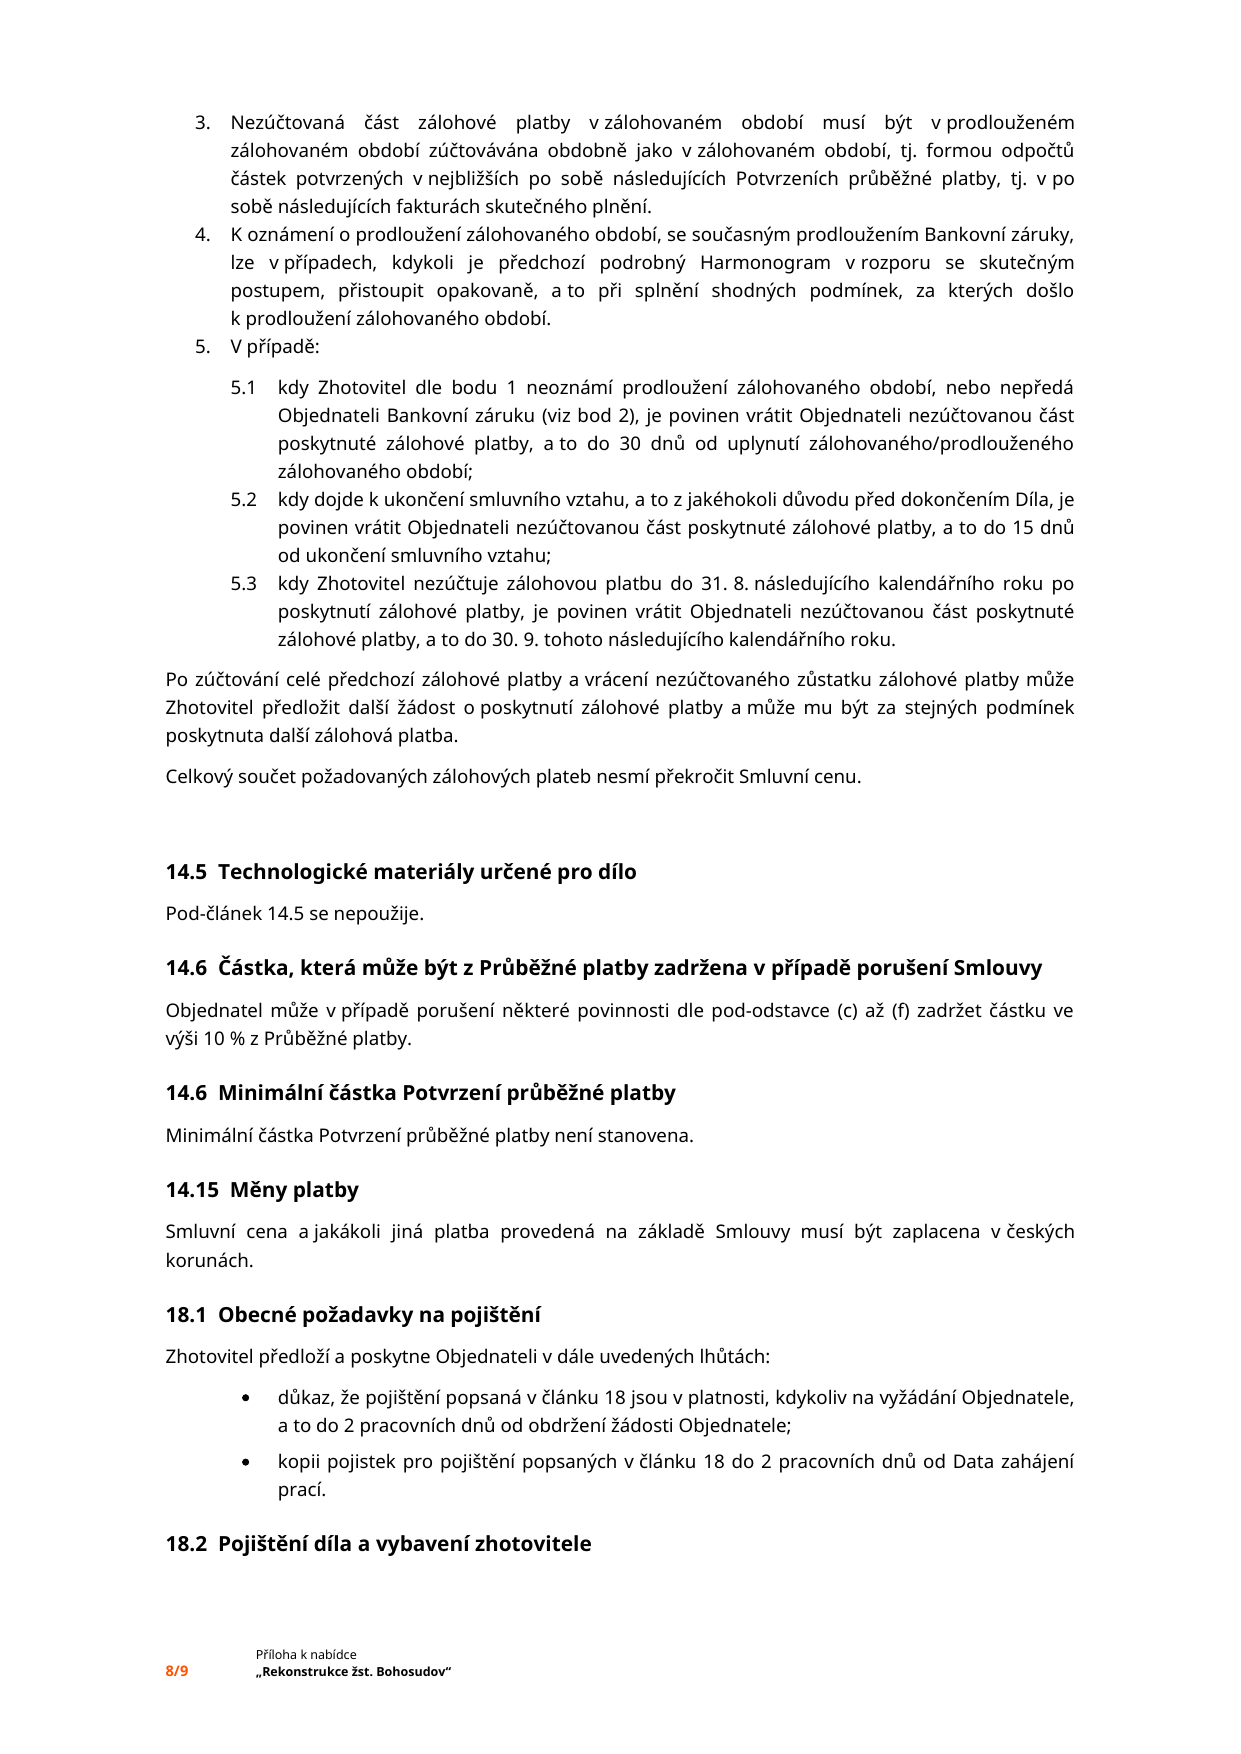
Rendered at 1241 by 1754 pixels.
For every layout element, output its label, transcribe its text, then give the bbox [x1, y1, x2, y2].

text 14.6 Minimální částka Potvrzení průběžné platby [165, 1078, 1075, 1107]
text 14.5 Technologické materiály určené pro dílo [165, 857, 1075, 885]
list Nezúčtovaná část zálohové platby v zálohovaném období musí být v prodlouženém zálohovaném období zúčtovávána obdobně jako v zálohovaném období, tj. formou odpočtů částek potvrzených v nejbližších po sobě následujících Potvrzeních průběžné platby, tj. v po sobě následujících fakturách skutečného plnění. [195, 109, 1075, 219]
list kdy Zhotovitel nezúčtuje zálohovou platbu do 31. 8. následujícího kalendářního roku po poskytnutí zálohové platby, je povinen vrátit Objednateli nezúčtovanou část poskytnuté zálohové platby, a to do 30. 9. tohoto následujícího kalendářního roku. [230, 570, 1075, 652]
text Po zúčtování celé předchozí zálohové platby a vrácení nezúčtovaného zůstatku zálohové platby může Zhotovitel předložit další žádost o poskytnutí zálohové platby a může mu být za stejných podmínek poskytnuta další zálohová platba. [165, 667, 1075, 748]
text 18.1 Obecné požadavky na pojištění [165, 1300, 1075, 1328]
text kopii pojistek pro pojištění popsaných v článku 18 do 2 pracovních dnů od Data zahájení prací. [242, 1448, 1075, 1502]
list V případě: [195, 333, 1075, 359]
text Pod-článek 14.5 se nepoužije. [165, 901, 1075, 926]
text důkaz, že pojištění popsaná v článku 18 jsou v platnosti, kdykoliv na vyžádání Objednatele, a to do 2 pracovních dnů od obdržení žádosti Objednatele; [242, 1384, 1075, 1438]
text Smluvní cena a jakákoli jiná platba provedená na základě Smlouvy musí být zaplacena v českých korunách. [165, 1219, 1075, 1272]
list kdy Zhotovitel dle bodu 1 neoznámí prodloužení zálohovaného období, nebo nepředá Objednateli Bankovní záruku (viz bod 2), je povinen vrátit Objednateli nezúčtovanou část poskytnuté zálohové platby, a to do 30 dnů od uplynutí zálohovaného/prodlouženého zálohovaného období; [230, 374, 1075, 483]
text Zhotovitel předloží a poskytne Objednateli v dále uvedených lhůtách: [165, 1344, 1075, 1369]
text 18.2 Pojištění díla a vybavení zhotovitele [165, 1529, 1075, 1558]
text 14.6 Částka, která může být z Průběžné platby zadržena v případě porušení Smlouvy [165, 953, 1075, 982]
text 14.15 Měny platby [165, 1175, 1075, 1203]
text Objednatel může v případě porušení některé povinnosti dle pod-odstavce (c) až (f) zadržet částku ve výši 10 % z Průběžné platby. [165, 997, 1075, 1051]
list kdy dojde k ukončení smluvního vztahu, a to z jakéhokoli důvodu před dokončením Díla, je povinen vrátit Objednateli nezúčtovanou část poskytnuté zálohové platby, a to do 15 dnů od ukončení smluvního vztahu; [230, 486, 1075, 568]
list K oznámení o prodloužení zálohovaného období, se současným prodloužením Bankovní záruky, lze v případech, kdykoli je předchozí podrobný Harmonogram v rozporu se skutečným postupem, přistoupit opakovaně, a to při splnění shodných podmínek, za kterých došlo k prodloužení zálohovaného období. [195, 221, 1075, 331]
text Minimální částka Potvrzení průběžné platby není stanovena. [165, 1122, 1075, 1148]
text Celkový součet požadovaných zálohových plateb nesmí překročit Smluvní cenu. [165, 763, 1075, 789]
